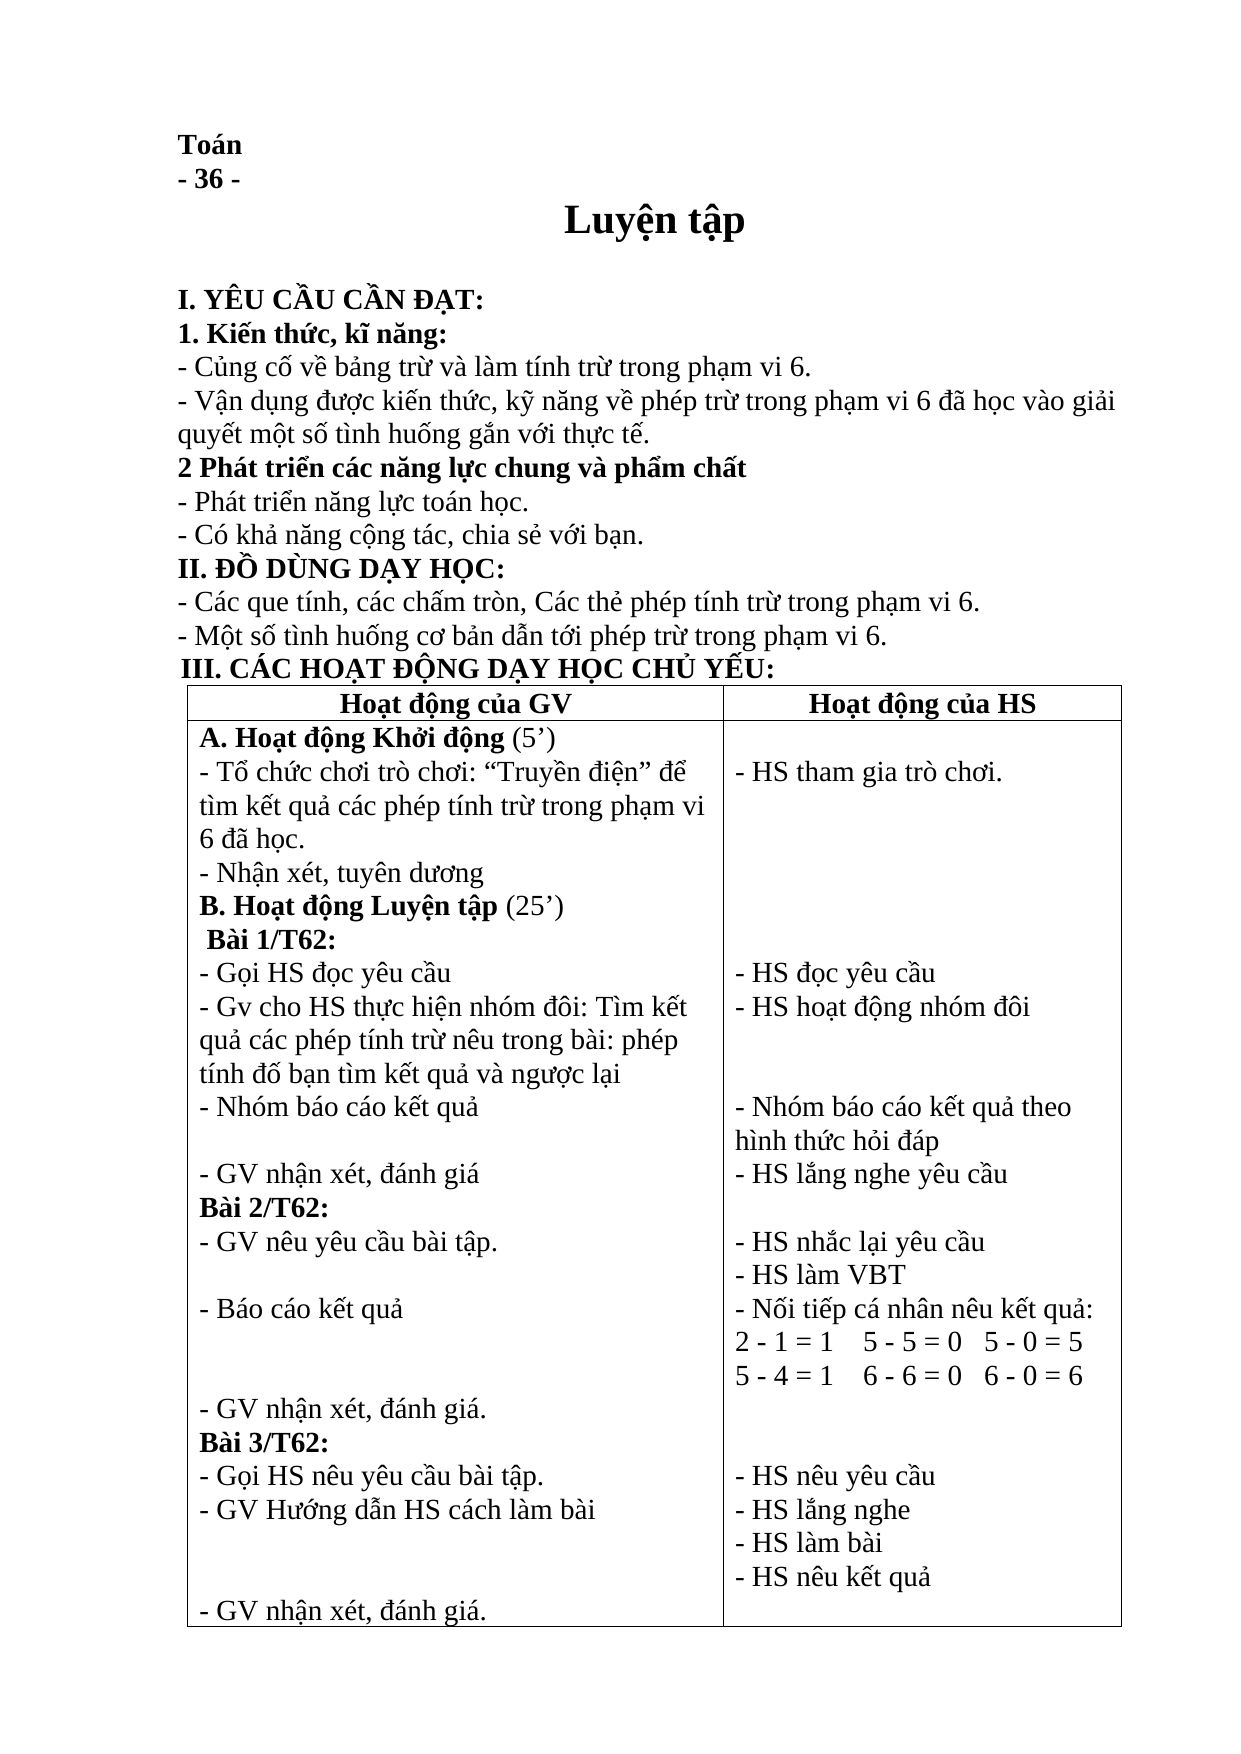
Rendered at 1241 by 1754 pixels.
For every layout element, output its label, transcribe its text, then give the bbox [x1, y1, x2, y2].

text III. CÁC HOẠT ĐỘNG DẠY HỌC CHỦ YẾU: [158, 651, 1122, 685]
text Luyện tập [177, 194, 1122, 242]
text - 36 - [177, 161, 1122, 194]
text - Củng cố về bảng trừ và làm tính trừ trong phạm vi 6. [177, 349, 1122, 383]
text - Một số tình huống cơ bản dẫn tới phép trừ trong phạm vi 6. [177, 618, 1122, 651]
text II. ĐỒ DÙNG DẠY HỌC: [177, 551, 1122, 584]
table_header Hoạt động của HS [724, 686, 1121, 719]
text - Phát triển năng lực toán học. [177, 484, 1122, 517]
text 1. Kiến thức, kĩ năng: [177, 316, 1122, 349]
text - Có khả năng cộng tác, chia sẻ với bạn. [177, 517, 1122, 551]
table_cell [188, 721, 723, 1626]
text - Các que tính, các chấm tròn, Các thẻ phép tính trừ trong phạm vi 6. [177, 584, 1122, 618]
text I. YÊU CẦU CẦN ĐẠT: [177, 282, 1122, 316]
text - Vận dụng được kiến thức, kỹ năng về phép trừ trong phạm vi 6 đã học vào giải quyết một số tình huống gắn với thực tế. [177, 383, 1122, 450]
text Toán [177, 127, 1122, 161]
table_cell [724, 721, 1121, 1626]
text 2 Phát triển các năng lực chung và phẩm chất [177, 450, 1122, 484]
table_header Hoạt động của GV [188, 686, 723, 719]
